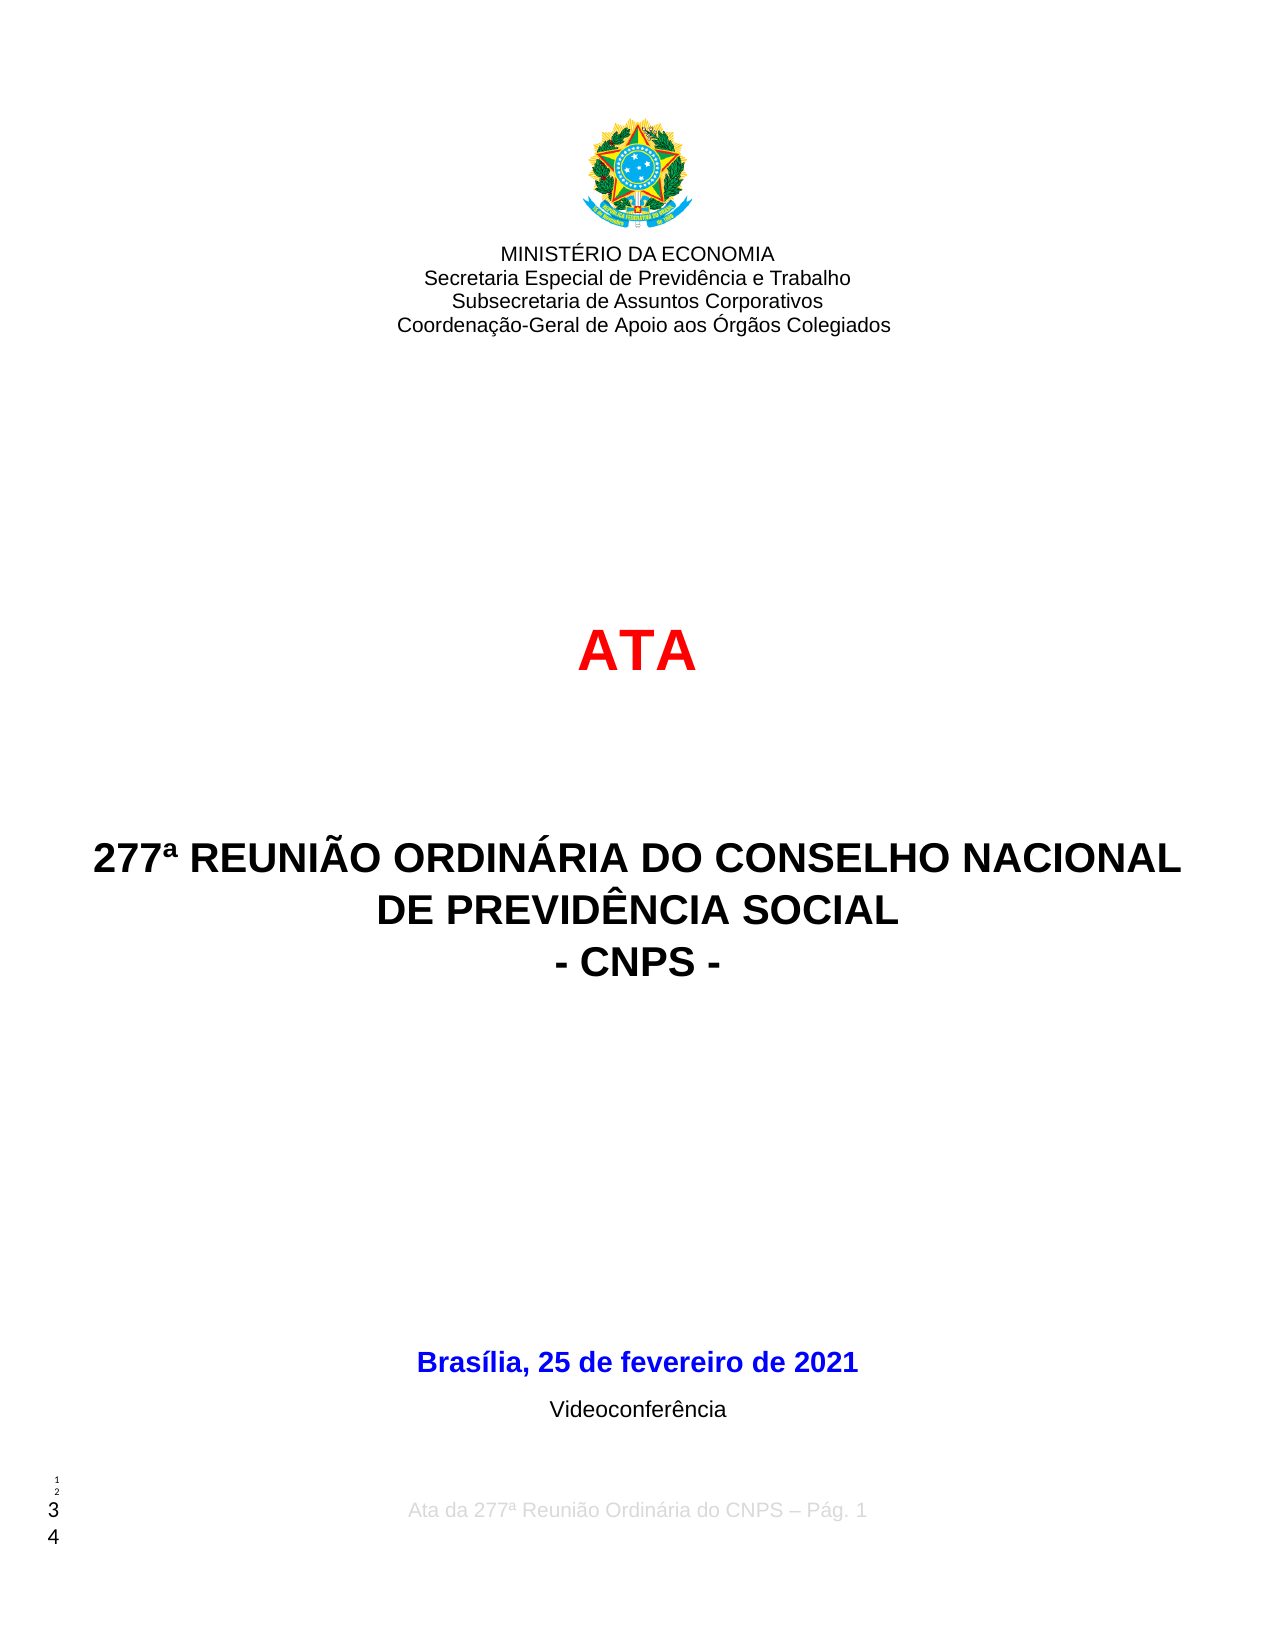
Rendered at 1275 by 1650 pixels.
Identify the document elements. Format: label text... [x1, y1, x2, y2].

text Videoconferência [89, 1396, 1186, 1422]
text Secretaria Especial de Previdência e Trabalho [89, 265, 1186, 289]
subtitle ATA [89, 615, 1186, 682]
text MINISTÉRIO DA ECONOMIA [89, 241, 1186, 265]
picture [660, 206, 674, 214]
text Subsecretaria de Assuntos Corporativos [89, 289, 1186, 313]
picture [582, 118, 693, 228]
text Brasília, 25 de fevereiro de 2021 [89, 1345, 1186, 1379]
text Coordenação-Geral de Apoio aos Órgãos Colegiados [102, 313, 1186, 337]
text 277ª REUNIÃO ORDINÁRIA DO CONSELHO NACIONAL DE PREVIDÊNCIA SOCIAL [89, 834, 1186, 933]
text - CNPS - [89, 937, 1186, 985]
